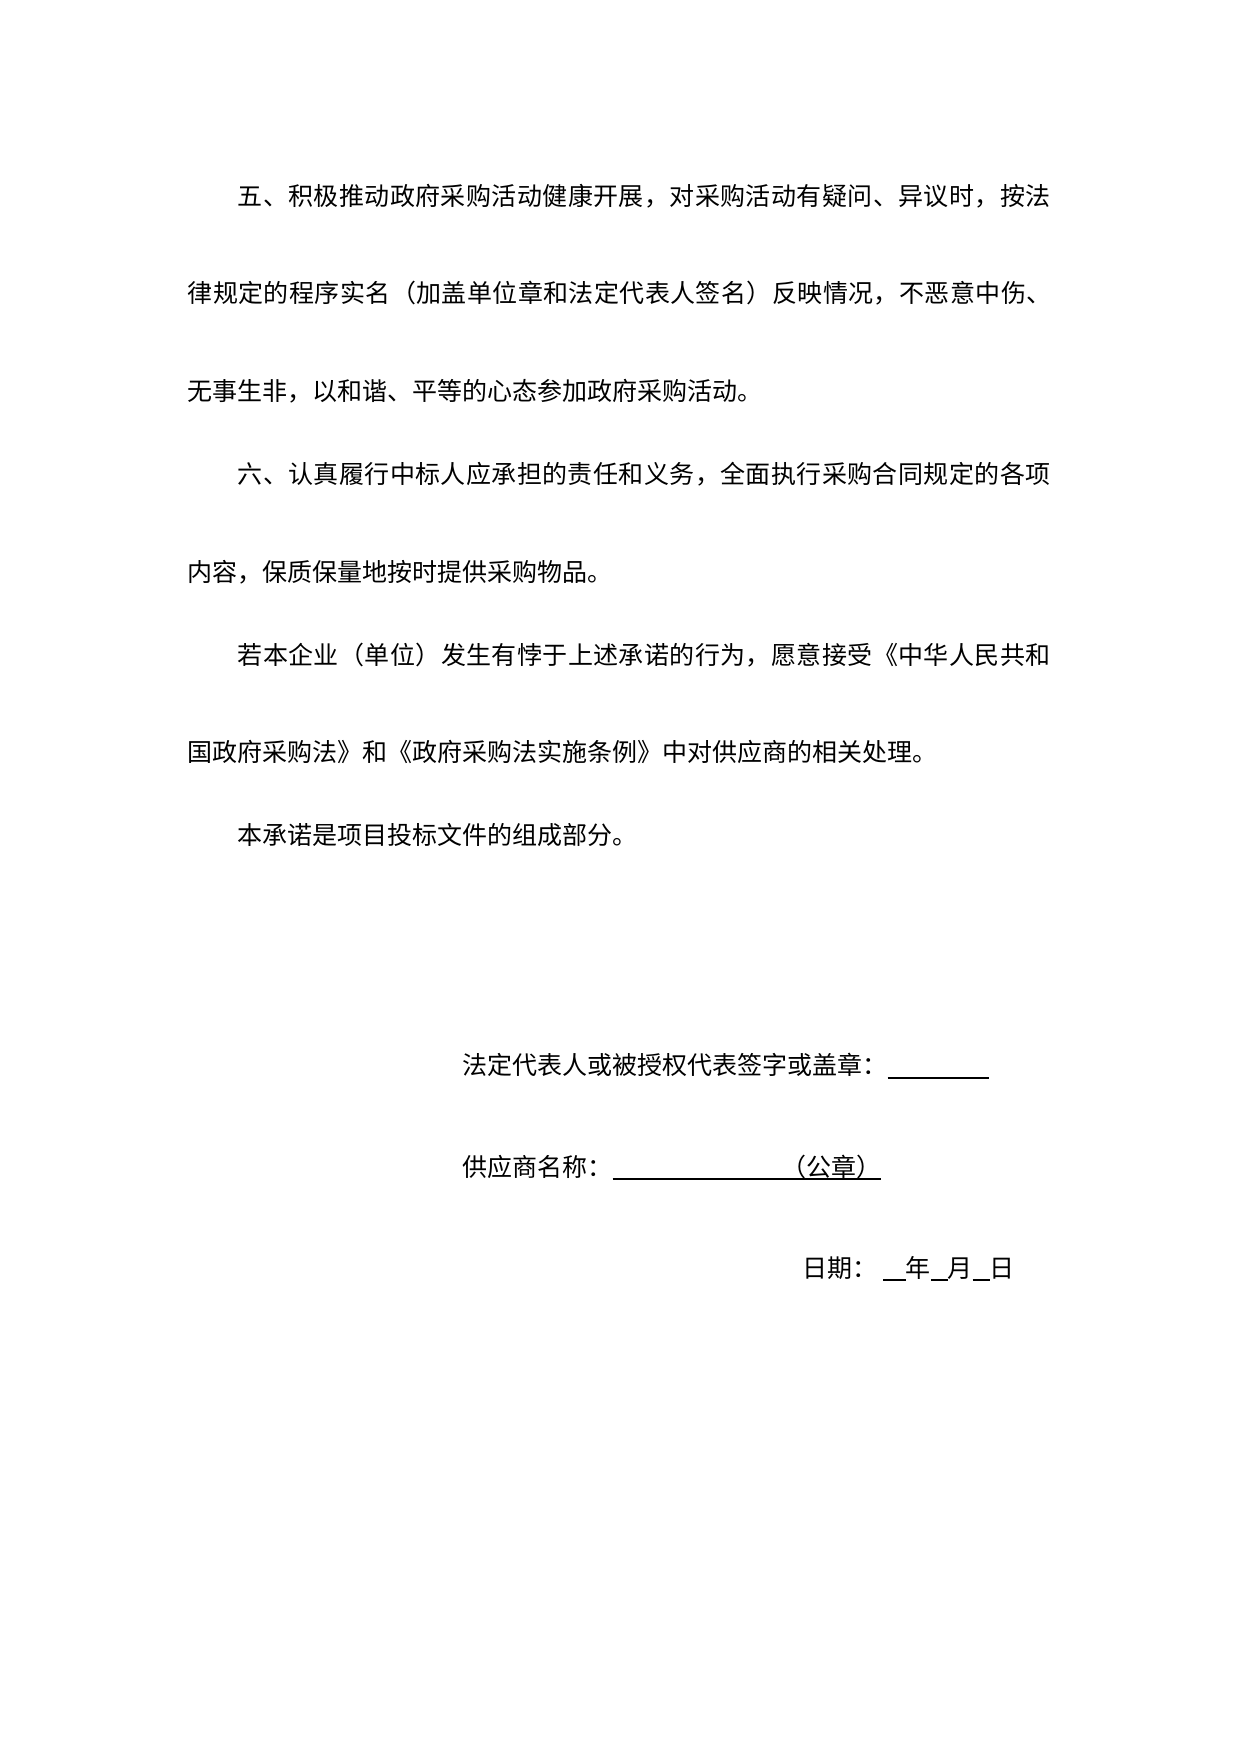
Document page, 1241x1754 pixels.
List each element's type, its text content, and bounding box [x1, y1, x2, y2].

text 若本企业（单位）发生有悖于上述承诺的行为，愿意接受《中华人民共和国政府采购法》和《政府采购法实施条例》中对供应商的相关处理。 [187, 621, 1053, 783]
text 法定代表人或被授权代表签字或盖章： [187, 1031, 1069, 1096]
text 日期： 年 月 日 [187, 1234, 1053, 1299]
text 本承诺是项目投标文件的组成部分。 [187, 801, 1053, 866]
text 供应商名称： （公章） [187, 1133, 1069, 1198]
text 六、认真履行中标人应承担的责任和义务，全面执行采购合同规定的各项内容，保质保量地按时提供采购物品。 [187, 440, 1053, 603]
text 五、积极推动政府采购活动健康开展，对采购活动有疑问、异议时，按法律规定的程序实名（加盖单位章和法定代表人签名）反映情况，不恶意中伤、无事生非，以和谐、平等的心态参加政府采购活动。 [187, 162, 1053, 422]
